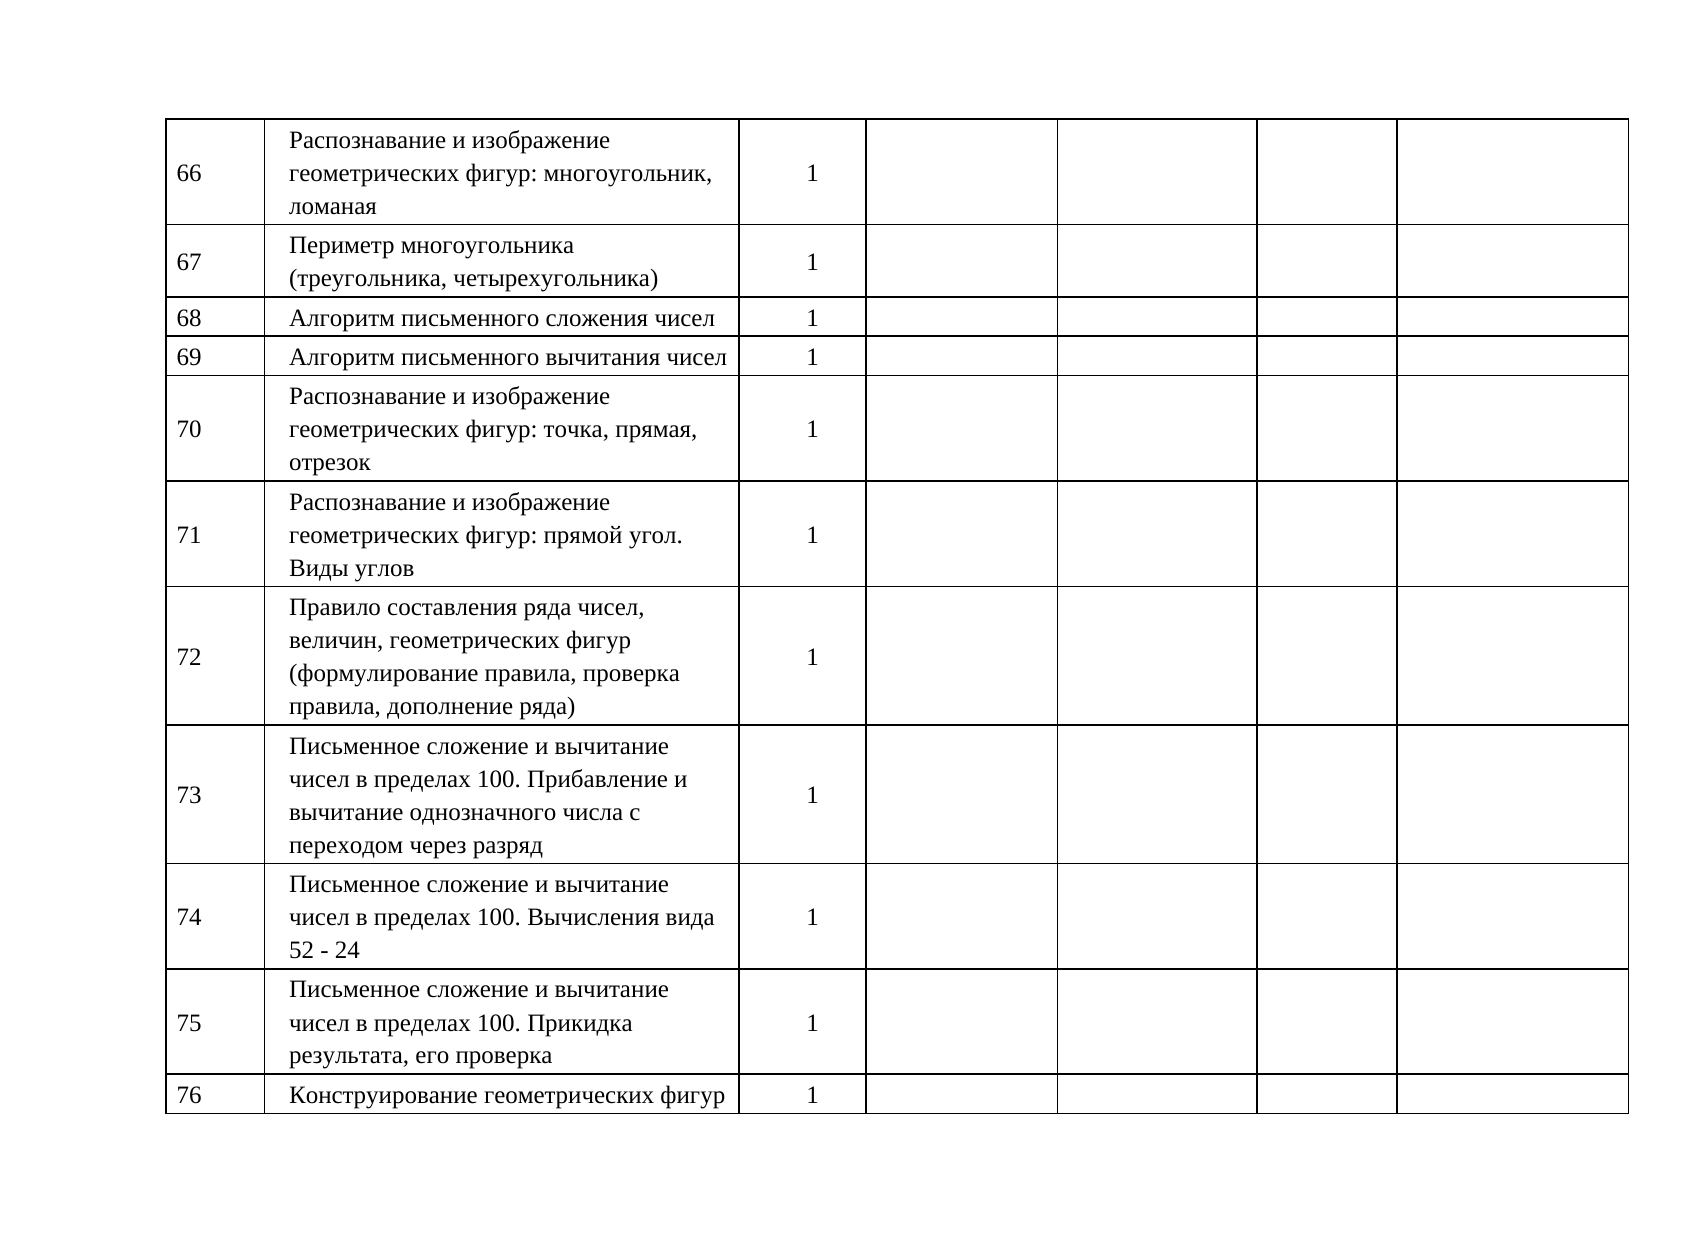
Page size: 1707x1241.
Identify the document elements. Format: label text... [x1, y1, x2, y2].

table_cell [1398, 337, 1628, 375]
table_cell 69 [167, 337, 264, 375]
table_cell Письменное сложение и вычитание чисел в пределах 100. Прибавление и вычитание однозначного числа с переходом через разряд [265, 726, 738, 862]
table_cell [867, 970, 1057, 1073]
table_cell [1258, 225, 1396, 296]
table_cell [1398, 1075, 1628, 1113]
table_cell 1 [740, 1075, 865, 1113]
table_cell [1398, 376, 1628, 480]
table_cell [1058, 970, 1256, 1073]
table_cell [1258, 864, 1396, 968]
table_cell [1058, 587, 1256, 724]
table_cell 1 [740, 298, 865, 335]
table_cell [1398, 482, 1628, 586]
table_cell [1058, 120, 1256, 223]
table_cell 1 [740, 970, 865, 1073]
table_cell [1258, 726, 1396, 862]
table_cell [867, 864, 1057, 968]
table_cell 1 [740, 864, 865, 968]
table_cell 75 [167, 970, 264, 1073]
table_cell [1058, 864, 1256, 968]
table_cell 68 [167, 298, 264, 335]
table_cell [1258, 120, 1396, 223]
table_cell [1058, 1075, 1256, 1113]
table_cell 72 [167, 587, 264, 724]
table_cell [867, 376, 1057, 480]
table_cell [1058, 376, 1256, 480]
table_cell [1398, 225, 1628, 296]
table_cell [867, 482, 1057, 586]
table_cell Алгоритм письменного вычитания чисел [265, 337, 738, 375]
table_cell [867, 120, 1057, 223]
table_cell [867, 1075, 1057, 1113]
table_cell 1 [740, 726, 865, 862]
table_cell 73 [167, 726, 264, 862]
table_cell 1 [740, 376, 865, 480]
table_cell [1258, 482, 1396, 586]
table_cell [1258, 337, 1396, 375]
table_cell Периметр многоугольника (треугольника, четырехугольника) [265, 225, 738, 296]
table_cell [1258, 970, 1396, 1073]
table_cell Распознавание и изображение геометрических фигур: точка, прямая, отрезок [265, 376, 738, 480]
table_cell [1398, 970, 1628, 1073]
table_cell 1 [740, 337, 865, 375]
table_cell [1258, 1075, 1396, 1113]
table_cell [867, 726, 1057, 862]
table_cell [265, 1075, 738, 1113]
table_cell 70 [167, 376, 264, 480]
table_cell 66 [167, 120, 264, 223]
table_cell Письменное сложение и вычитание чисел в пределах 100. Прикидка результата, его проверка [265, 970, 738, 1073]
table_cell Письменное сложение и вычитание чисел в пределах 100. Вычисления вида 52 - 24 [265, 864, 738, 968]
table_cell 1 [740, 120, 865, 223]
table_cell [1058, 298, 1256, 335]
table_cell [867, 587, 1057, 724]
table_cell 71 [167, 482, 264, 586]
table_cell [1258, 298, 1396, 335]
table_cell Алгоритм письменного сложения чисел [265, 298, 738, 335]
table_cell [1258, 376, 1396, 480]
table_cell Распознавание и изображение геометрических фигур: прямой угол. Виды углов [265, 482, 738, 586]
table_cell [867, 337, 1057, 375]
table_cell 1 [740, 482, 865, 586]
table_cell Правило составления ряда чисел, величин, геометрических фигур (формулирование правила, проверка правила, дополнение ряда) [265, 587, 738, 724]
table_cell 67 [167, 225, 264, 296]
table_cell Распознавание и изображение геометрических фигур: многоугольник, ломаная [265, 120, 738, 223]
table_cell [867, 298, 1057, 335]
table_cell [1058, 482, 1256, 586]
table_cell 1 [740, 225, 865, 296]
table_cell [1398, 120, 1628, 223]
table_cell [1398, 864, 1628, 968]
table_cell 74 [167, 864, 264, 968]
table_cell [1058, 726, 1256, 862]
table_cell [1398, 587, 1628, 724]
table_cell [1058, 337, 1256, 375]
table_cell [1398, 298, 1628, 335]
table_cell [867, 225, 1057, 296]
table_cell 1 [740, 587, 865, 724]
table_cell [1058, 225, 1256, 296]
table_cell [1258, 587, 1396, 724]
table_cell 76 [167, 1075, 264, 1113]
table_cell [1398, 726, 1628, 862]
